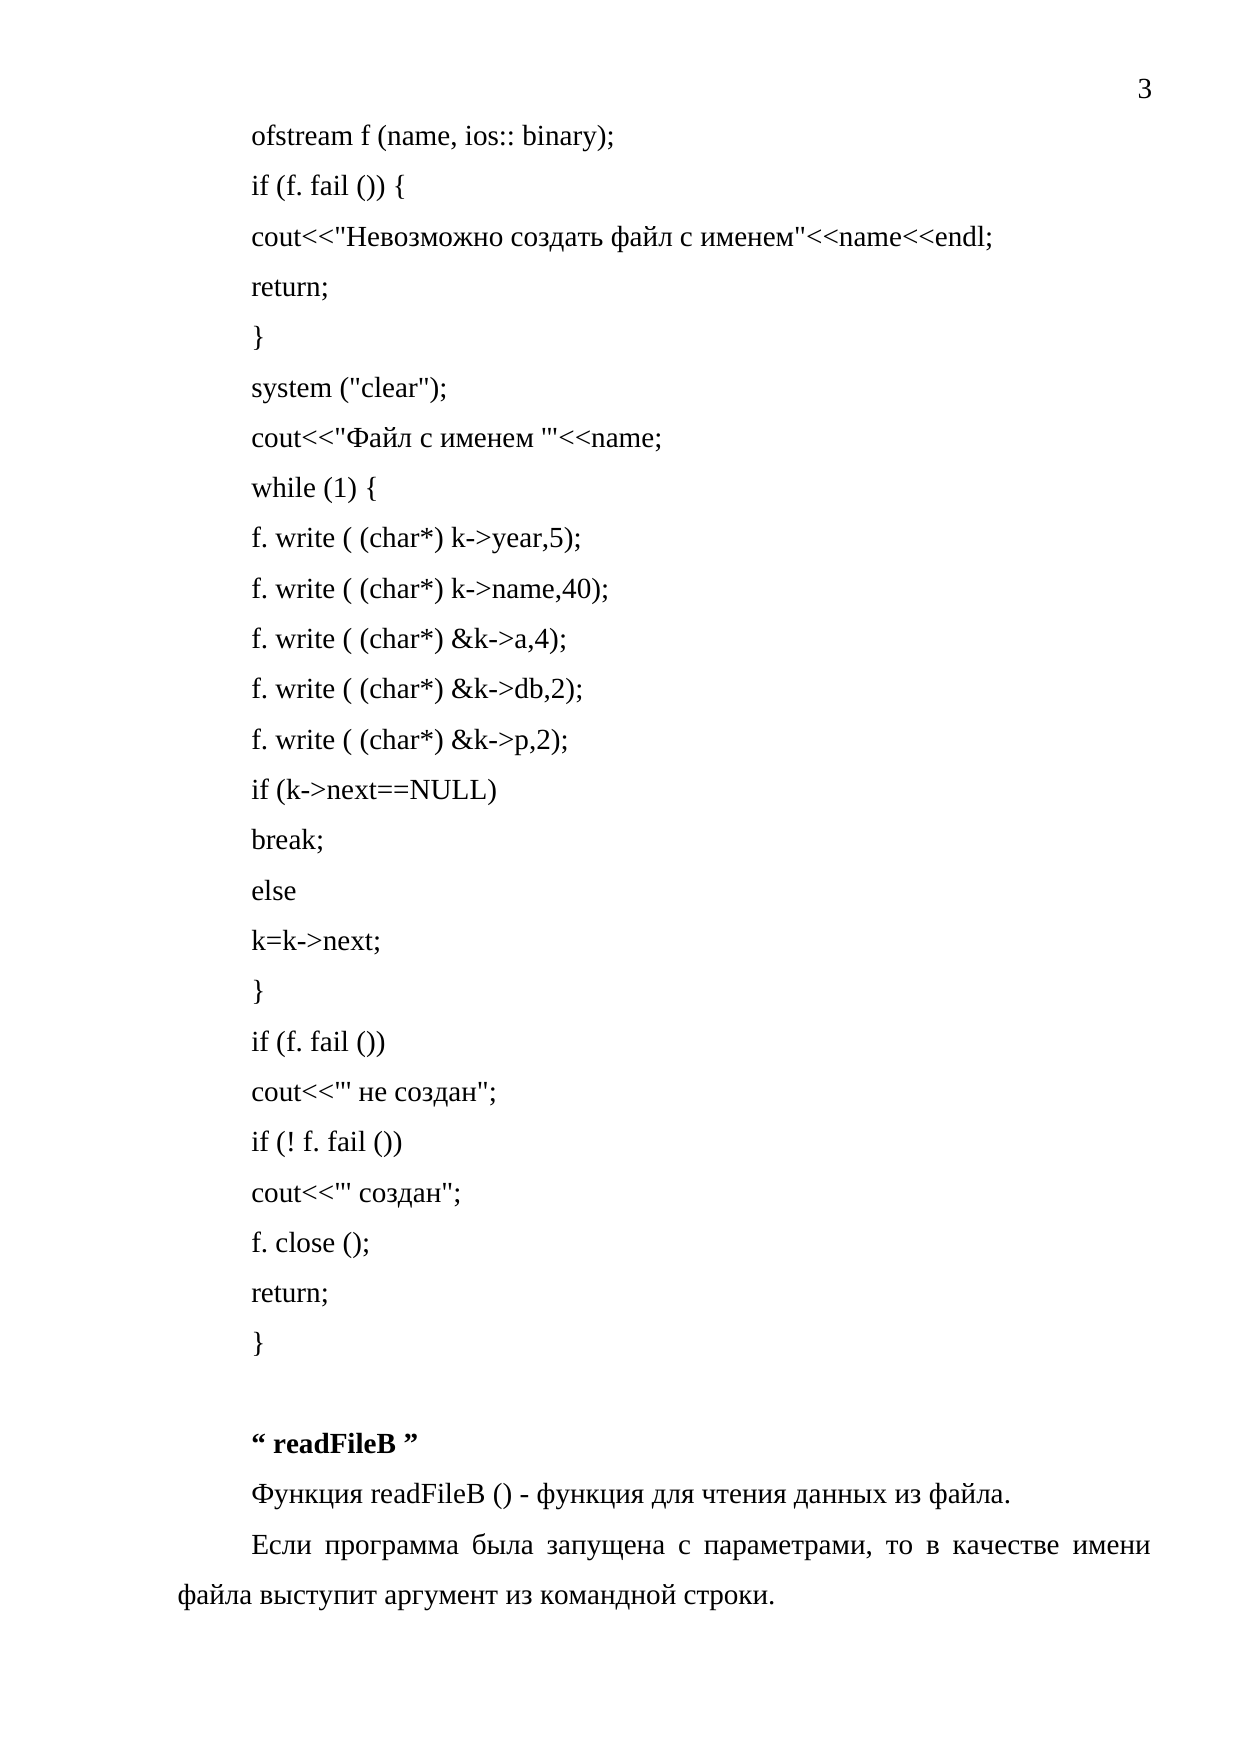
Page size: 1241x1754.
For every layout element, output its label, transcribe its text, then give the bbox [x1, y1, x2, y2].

text else [177, 873, 1152, 906]
text Если программа была запущена с параметрами, то в качестве имени файла выступит аргумент из командной строки. [177, 1527, 1152, 1611]
text Функция readFileB () - функция для чтения данных из файла. [177, 1477, 1152, 1510]
text cout<<"Файл с именем '"<<name; [177, 420, 1152, 453]
text f. write ( (char*) k->year,5); [177, 521, 1152, 554]
text while (1) { [177, 470, 1152, 504]
text f. write ( (char*) &k->db,2); [177, 672, 1152, 705]
text f. close (); [177, 1225, 1152, 1258]
text ofstream f (name, ios:: binary); [177, 118, 1152, 152]
text system ("clear"); [177, 370, 1152, 403]
text cout<<"' создан"; [177, 1175, 1152, 1208]
text f. write ( (char*) &k->a,4); [177, 621, 1152, 655]
text if (f. fail ()) [177, 1024, 1152, 1057]
text f. write ( (char*) &k->p,2); [177, 722, 1152, 755]
text if (k->next==NULL) [177, 772, 1152, 806]
text break; [177, 822, 1152, 856]
text f. write ( (char*) k->name,40); [177, 571, 1152, 604]
text } [177, 1326, 1152, 1359]
text if (f. fail ()) { [177, 168, 1152, 202]
text cout<<"' не создан"; [177, 1074, 1152, 1108]
text if (! f. fail ()) [177, 1124, 1152, 1158]
text return; [177, 1275, 1152, 1309]
text } [177, 973, 1152, 1007]
text } [177, 319, 1152, 353]
text “ readFileB ” [177, 1426, 1152, 1460]
text cout<<"Невозможно создать файл c именем"<<name<<endl; [177, 219, 1152, 252]
text return; [177, 269, 1152, 303]
text k=k->next; [177, 923, 1152, 957]
